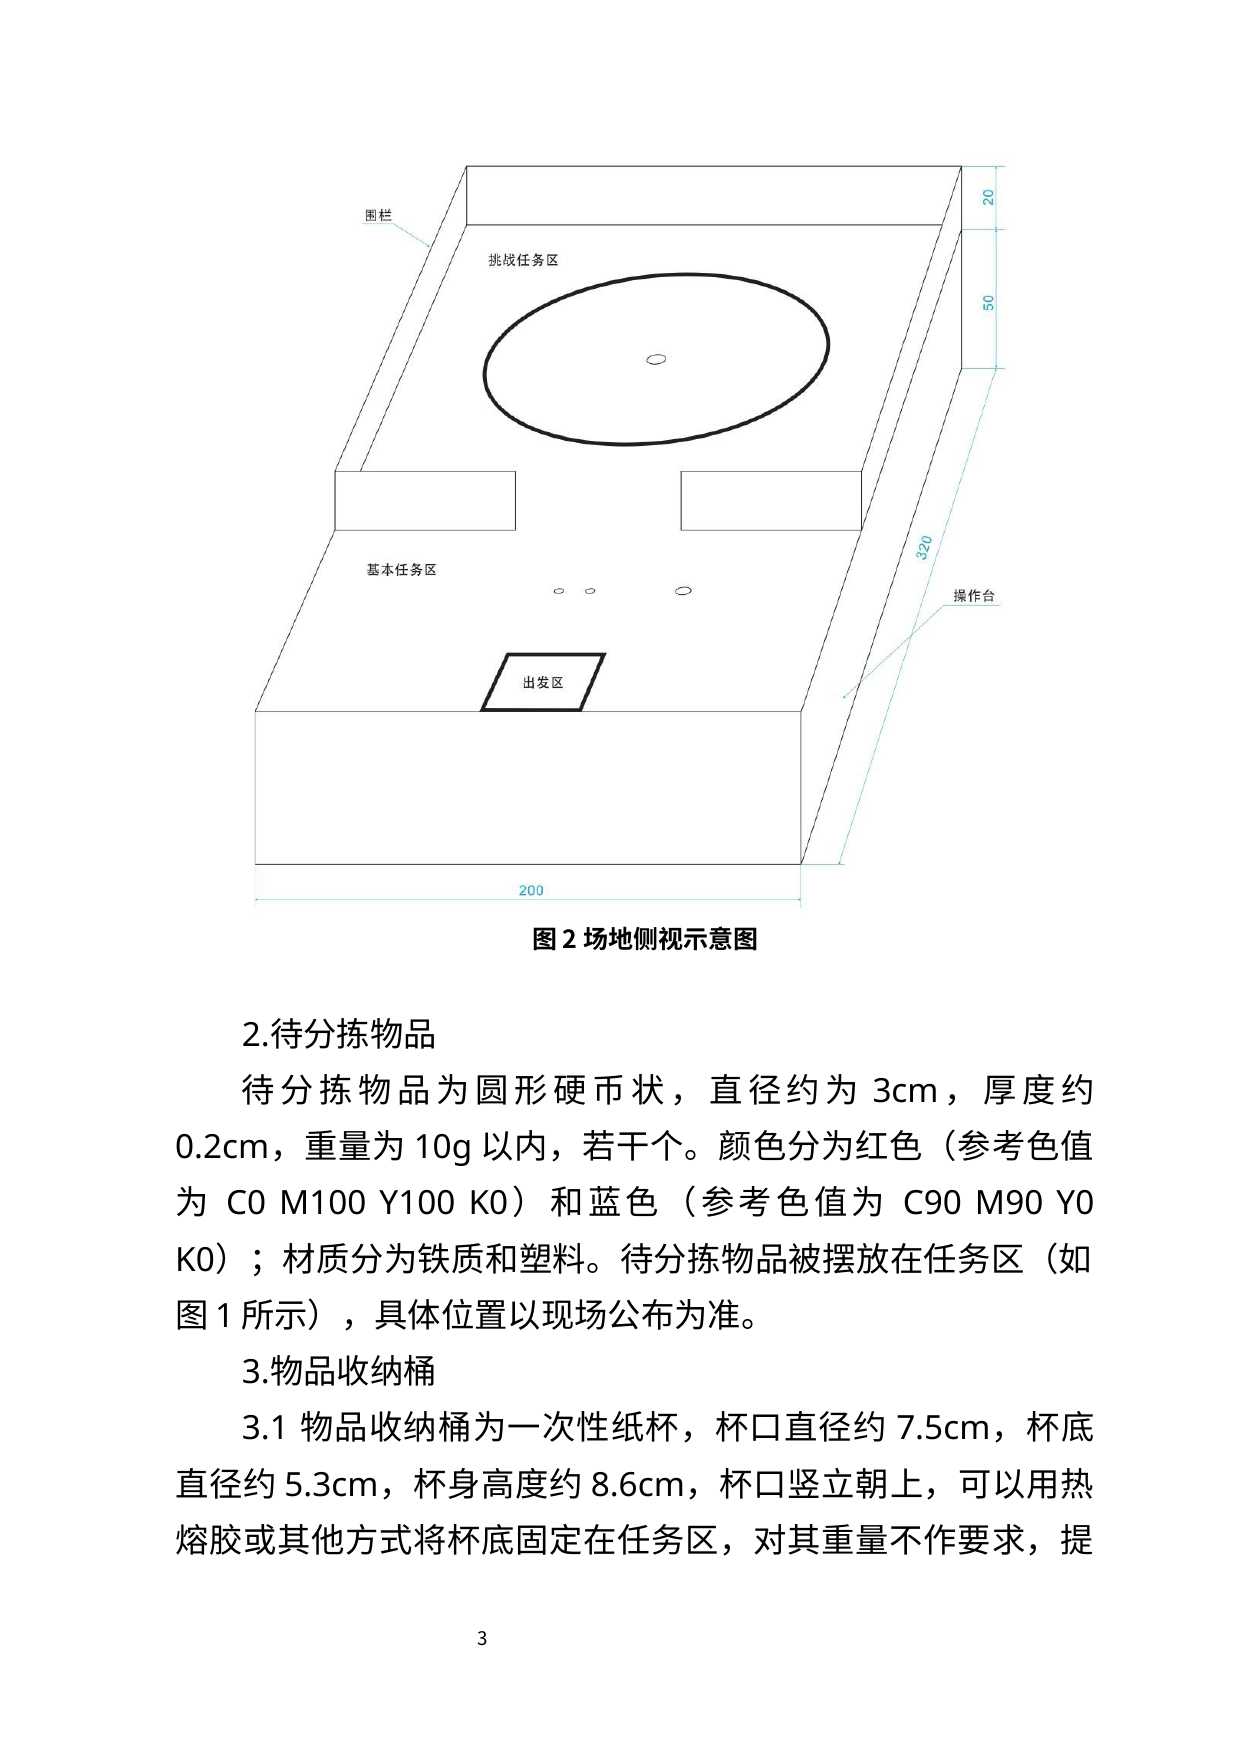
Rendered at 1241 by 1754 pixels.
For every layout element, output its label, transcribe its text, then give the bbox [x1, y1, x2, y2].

text 3.物品收纳桶 [175, 1338, 1094, 1395]
picture [254, 158, 1015, 913]
text 2.待分拣物品 [175, 1001, 1094, 1057]
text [175, 1395, 1094, 1563]
text 待分拣物品为圆形硬币状，直径约为3cm，厚度约0.2cm，重量为10g以内，若干个。颜色分为红色（参考色值为 C0 M100 Y100 K0）和蓝色（参考色值为 C90 M90 Y0 K0）；材质分为铁质和塑料。待分拣物品被摆放在任务区（如图1所示），具体位置以现场公布为准。 [175, 1057, 1094, 1338]
text 图2 场地侧视示意图 [175, 919, 1066, 956]
